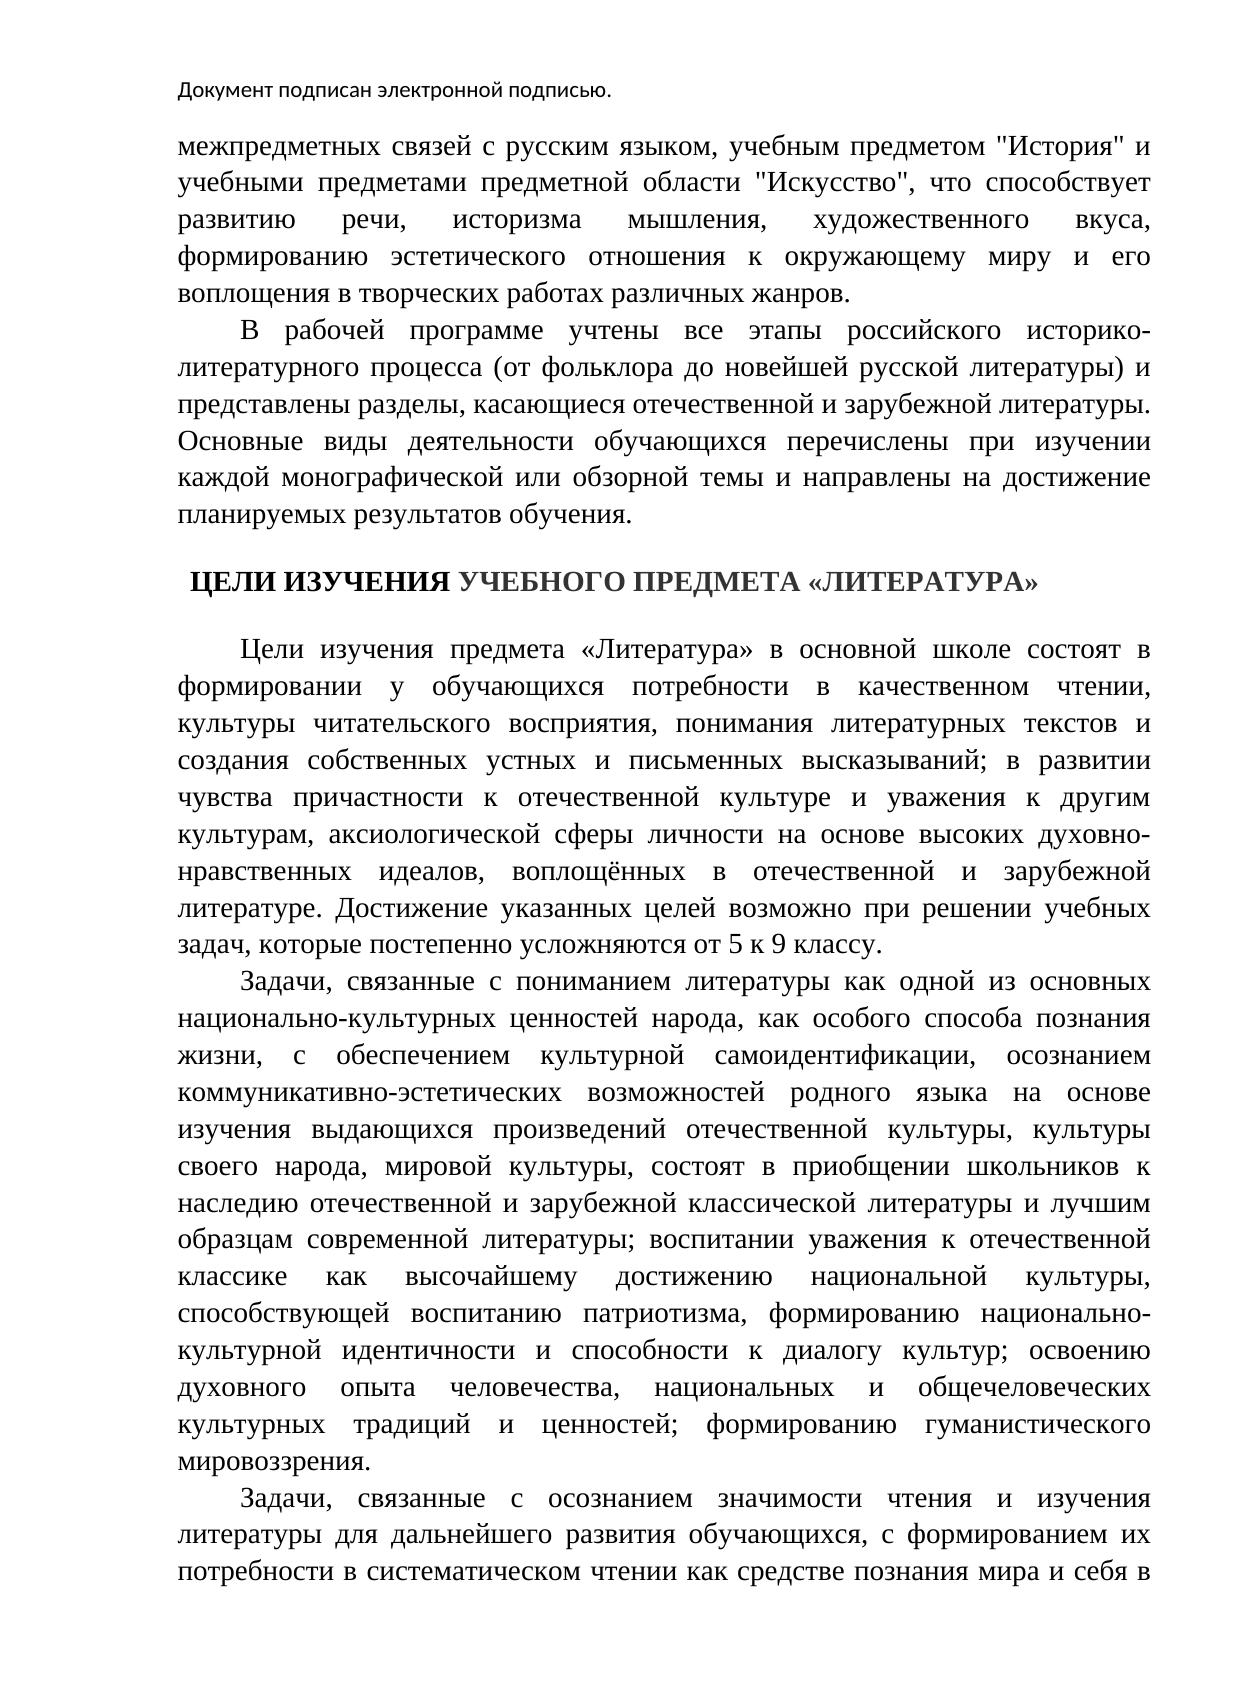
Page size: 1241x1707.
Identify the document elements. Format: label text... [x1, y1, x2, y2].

text ЦЕЛИ ИЗУЧЕНИЯ УЧЕБНОГО ПРЕДМЕТА «ЛИТЕРАТУРА» [190, 564, 1152, 598]
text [177, 1480, 1152, 1587]
text Цели изучения предмета «Литература» в основной школе состоят в формировании у обучающихся потребности в качественном чтении, культуры читательского восприятия, понимания литературных текстов и создания собственных устных и письменных высказываний; в развитии чувства причастности к отечественной культуре и уважения к другим культурам, аксиологической сферы личности на основе высоких духовно-нравственных идеалов, воплощённых в отечественной и зарубежной литературе. Достижение указанных целей возможно при решении учебных задач, которые постепенно усложняются от 5 к 9 классу. [177, 632, 1152, 960]
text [177, 128, 1152, 309]
text В рабочей программе учтены все этапы российского историко-литературного процесса (от фольклора до новейшей русской литературы) и представлены разделы, касающиеся отечественной и зарубежной литературы. Основные виды деятельности обучающихся перечислены при изучении каждой монографической или обзорной темы и направлены на достижение планируемых результатов обучения. [177, 312, 1152, 530]
text Задачи, связанные с пониманием литературы как одной из основных национально-культурных ценностей народа, как особого способа познания жизни, с обеспечением культурной самоидентификации, осознанием коммуникативно-эстетических возможностей родного языка на основе изучения выдающихся произведений отечественной культуры, культуры своего народа, мировой культуры, состоят в приобщении школьников к наследию отечественной и зарубежной классической литературы и лучшим образцам современной литературы; воспитании уважения к отечественной классике как высочайшему достижению национальной культуры, способствующей воспитанию патриотизма, формированию национально-культурной идентичности и способности к диалогу культур; освоению духовного опыта человечества, национальных и общечеловеческих культурных традиций и ценностей; формированию гуманистического мировоззрения. [177, 963, 1152, 1476]
